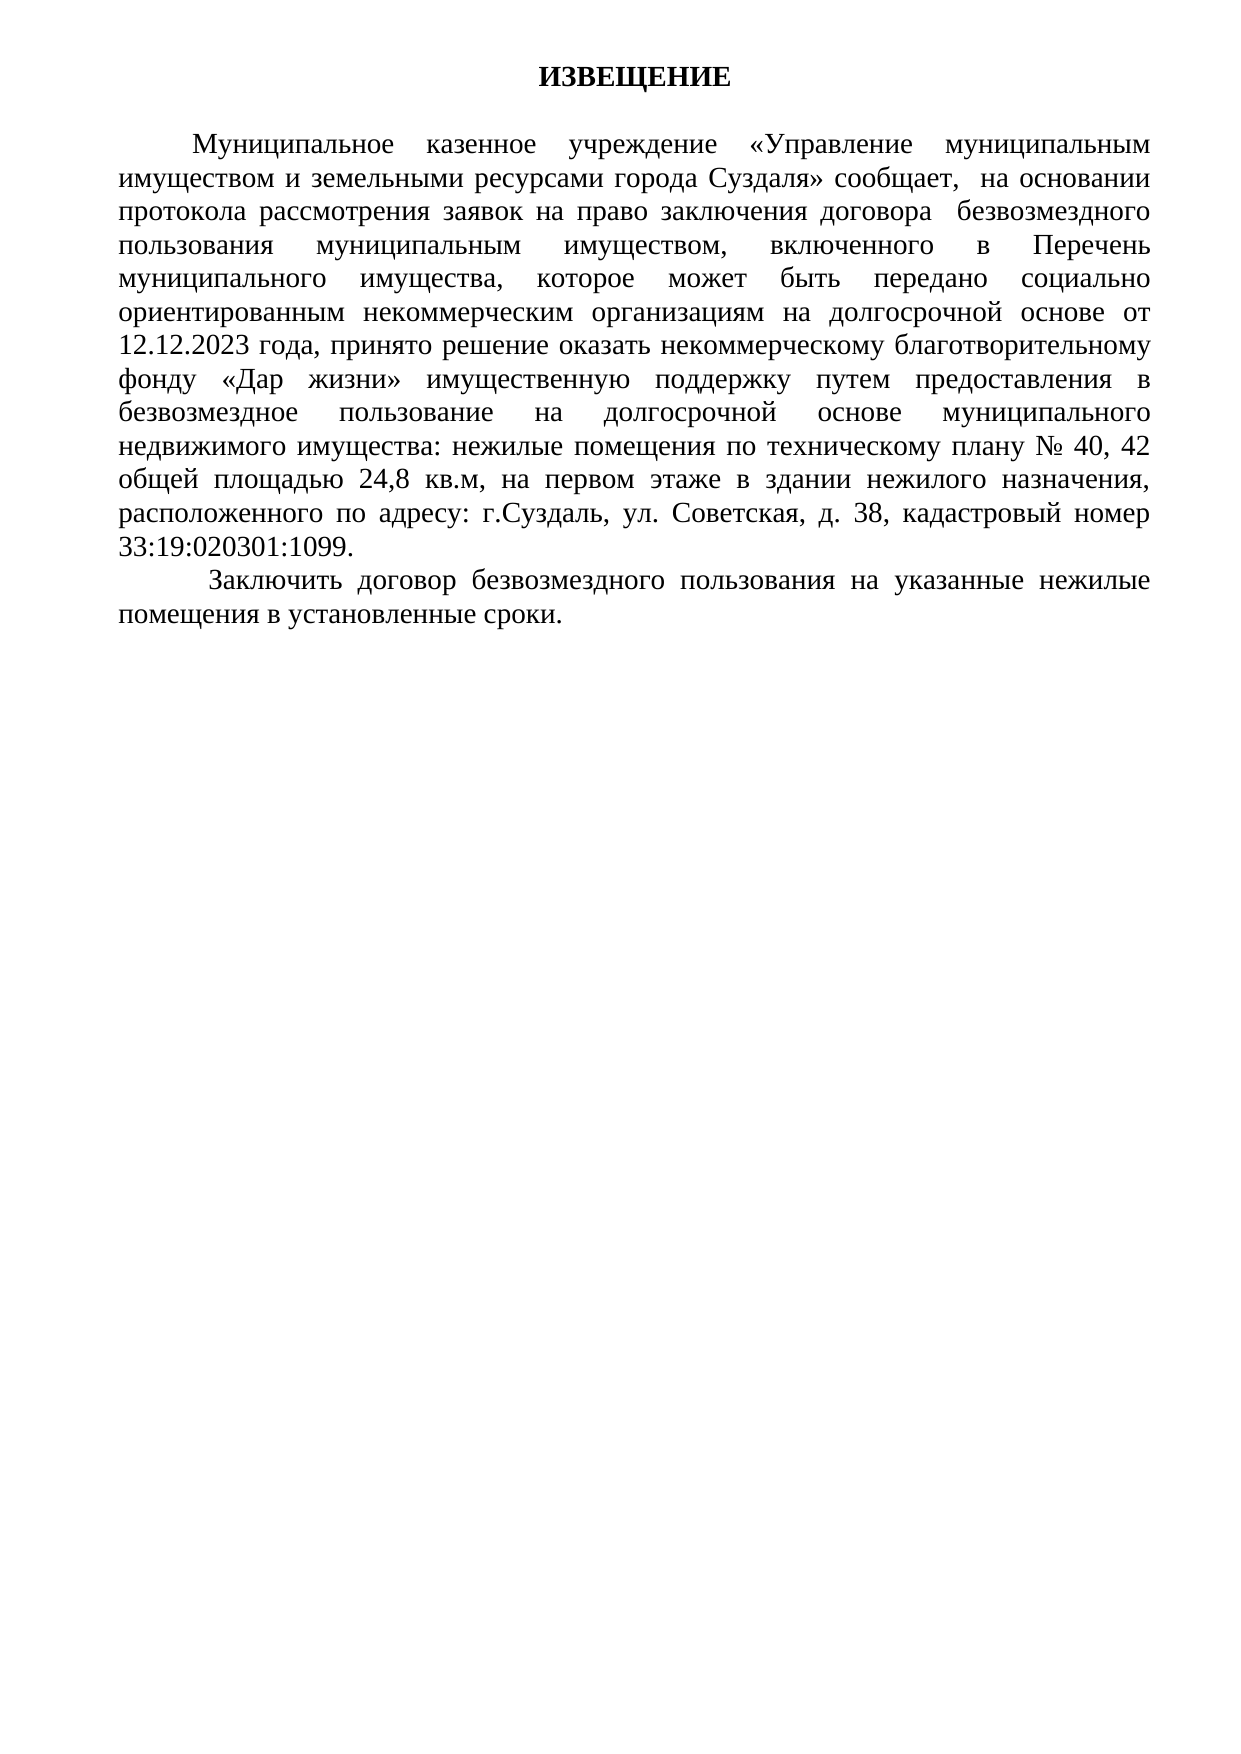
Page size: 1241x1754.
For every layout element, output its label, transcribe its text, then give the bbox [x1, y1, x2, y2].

text Заключить договор безвозмездного пользования на указанные нежилые помещения в установленные сроки. [118, 562, 1152, 629]
text ИЗВЕЩЕНИЕ [118, 59, 1152, 93]
text Муниципальное казенное учреждение «Управление муниципальным имуществом и земельными ресурсами города Суздаля» сообщает, на основании протокола рассмотрения заявок на право заключения договора безвозмездного пользования муниципальным имуществом, включенного в Перечень муниципального имущества, которое может быть передано социально ориентированным некоммерческим организациям на долгосрочной основе от 12.12.2023 года, принято решение оказать некоммерческому благотворительному фонду «Дар жизни» имущественную поддержку путем предоставления в безвозмездное пользование на долгосрочной основе муниципального недвижимого имущества: нежилые помещения по техническому плану № 40, 42 общей площадью 24,8 кв.м, на первом этаже в здании нежилого назначения, расположенного по адресу: г.Суздаль, ул. Советская, д. 38, кадастровый номер 33:19:020301:1099. [118, 126, 1152, 562]
